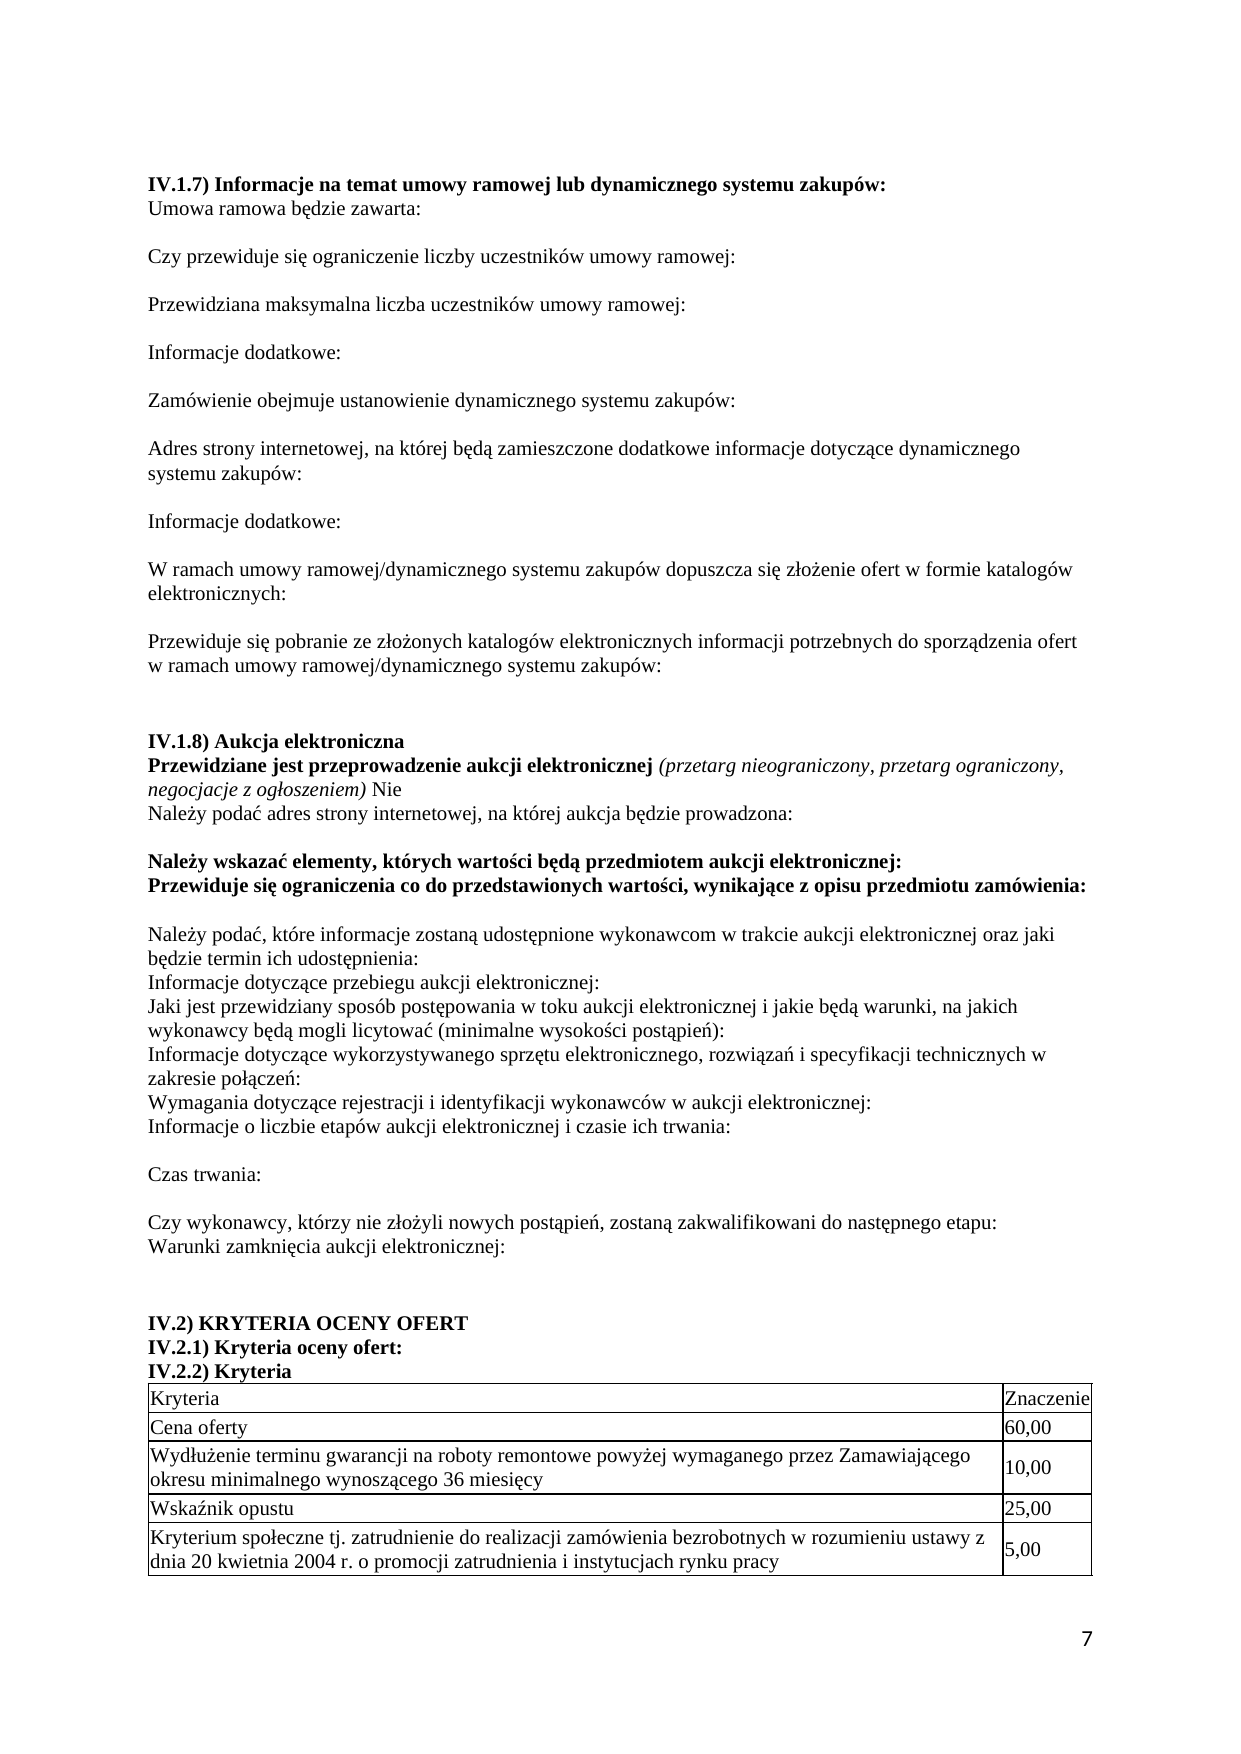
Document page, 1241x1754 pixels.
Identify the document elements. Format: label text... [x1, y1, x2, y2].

table_header Kryteria [149, 1384, 1002, 1411]
table_cell 60,00 [1004, 1413, 1091, 1440]
table_cell Wydłużenie terminu gwarancji na roboty remontowe powyżej wymaganego przez Zamawiającego okresu minimalnego wynoszącego 36 miesięcy [149, 1442, 1002, 1493]
text IV.1.8) Aukcja elektroniczna Przewidziane jest przeprowadzenie aukcji elektronicznej (przetarg nieograniczony, przetarg ograniczony, negocjacje z ogłoszeniem) Nie Należy podać adres strony internetowej, na której aukcja będzie prowadzona: Należy wskazać elementy, których wartości będą przedmiotem aukcji elektronicznej: Przewiduje się ograniczenia co do przedstawionych wartości, wynikające z opisu przedmiotu zamówienia: Należy podać, które informacje zostaną udostępnione wykonawcom w trakcie aukcji elektronicznej oraz jaki będzie termin ich udostępnienia: Informacje dotyczące przebiegu aukcji elektronicznej: Jaki jest przewidziany sposób postępowania w toku aukcji elektronicznej i jakie będą warunki, na jakich wykonawcy będą mogli licytować (minimalne wysokości postąpień): Informacje dotyczące wykorzystywanego sprzętu elektronicznego, rozwiązań i specyfikacji technicznych w zakresie połączeń: Wymagania dotyczące rejestracji i identyfikacji wykonawców w aukcji elektronicznej: Informacje o liczbie etapów aukcji elektronicznej i czasie ich trwania: [148, 705, 1093, 1138]
table_cell 10,00 [1004, 1442, 1091, 1493]
table_cell Wskaźnik opustu [149, 1495, 1002, 1522]
text Czas trwania: Czy wykonawcy, którzy nie złożyli nowych postąpień, zostaną zakwalifikowani do następnego etapu: Warunki zamknięcia aukcji elektronicznej: [148, 1138, 1093, 1286]
text Umowa ramowa będzie zawarta: Czy przewiduje się ograniczenie liczby uczestników umowy ramowej: Przewidziana maksymalna liczba uczestników umowy ramowej: Informacje dodatkowe: Zamówienie obejmuje ustanowienie dynamicznego systemu zakupów: Adres strony internetowej, na której będą zamieszczone dodatkowe informacje dotyczące dynamicznego systemu zakupów: Informacje dodatkowe: W ramach umowy ramowej/dynamicznego systemu zakupów dopuszcza się złożenie ofert w formie katalogów elektronicznych: Przewiduje się pobranie ze złożonych katalogów elektronicznych informacji potrzebnych do sporządzenia ofert w ramach umowy ramowej/dynamicznego systemu zakupów: [148, 196, 1093, 705]
table_cell Kryterium społeczne tj. zatrudnienie do realizacji zamówienia bezrobotnych w rozumieniu ustawy z dnia 20 kwietnia 2004 r. o promocji zatrudnienia i instytucjach rynku pracy [149, 1523, 1002, 1574]
table_cell Cena oferty [149, 1413, 1002, 1440]
table_header Znaczenie [1004, 1384, 1091, 1411]
text IV.2) KRYTERIA OCENY OFERT IV.2.1) Kryteria oceny ofert: IV.2.2) Kryteria [148, 1286, 1093, 1383]
table_cell 5,00 [1004, 1523, 1091, 1574]
table_cell 25,00 [1004, 1495, 1091, 1522]
text IV.1.7) Informacje na temat umowy ramowej lub dynamicznego systemu zakupów: [148, 148, 1093, 196]
